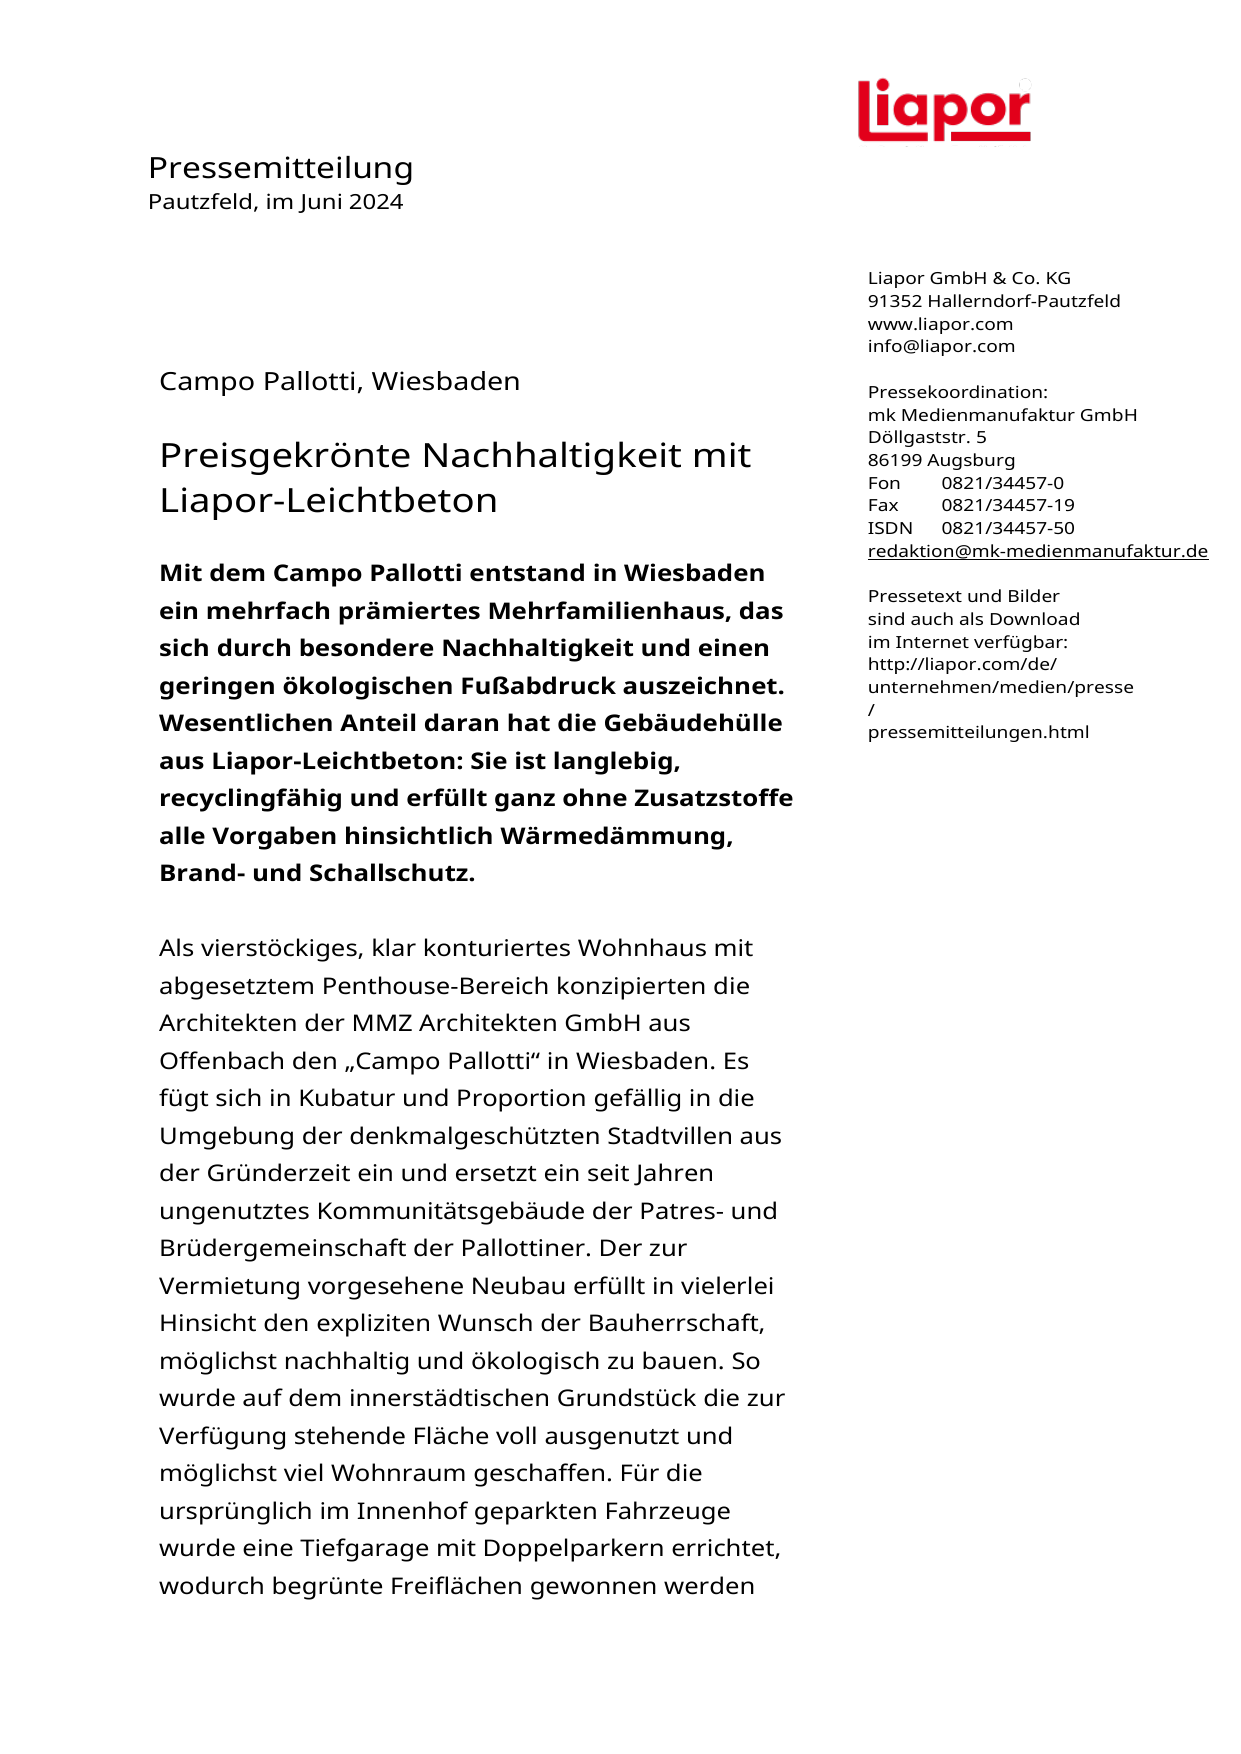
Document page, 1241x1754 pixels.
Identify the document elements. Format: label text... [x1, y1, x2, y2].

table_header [856, 244, 1152, 1601]
text Pautzfeld, im Juni 2024 [148, 187, 1093, 216]
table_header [148, 244, 856, 1601]
text Pressemitteilung [148, 148, 1093, 187]
